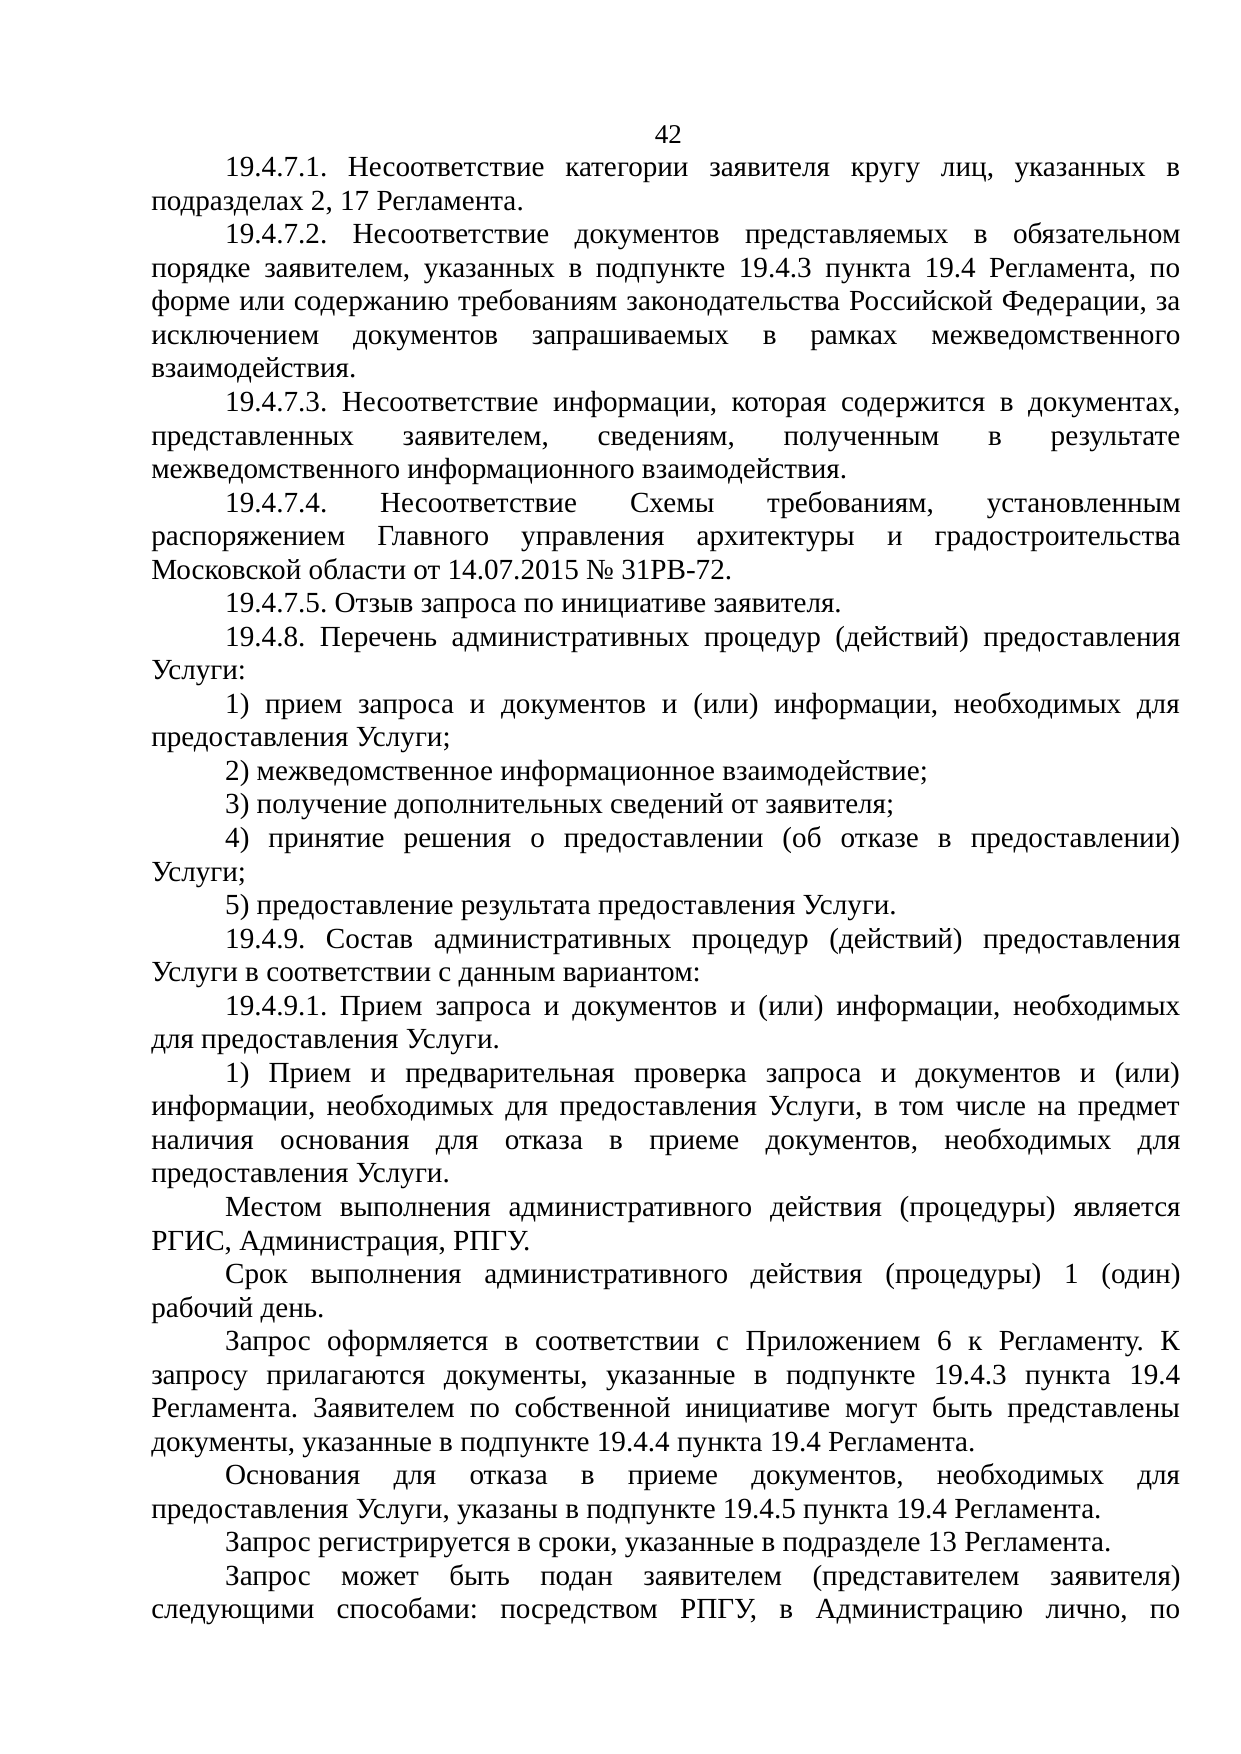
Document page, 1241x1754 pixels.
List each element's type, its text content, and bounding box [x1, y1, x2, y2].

text 1) прием запроса и документов и (или) информации, необходимых для предоставления Услуги; [151, 686, 1181, 753]
text 5) предоставление результата предоставления Услуги. [151, 887, 1181, 921]
text 19.4.7.2. Несоответствие документов представляемых в обязательном порядке заявителем, указанных в подпункте 19.4.3 пункта 19.4 Регламента, по форме или содержанию требованиям законодательства Российской Федерации, за исключением документов запрашиваемых в рамках межведомственного взаимодействия. [151, 216, 1181, 384]
text 19.4.9. Состав административных процедур (действий) предоставления Услуги в соответствии с данным вариантом: [151, 921, 1181, 988]
text 19.4.7.1. Несоответствие категории заявителя кругу лиц, указанных в подразделах 2, 17 Регламента. [151, 149, 1181, 216]
text 2) межведомственное информационное взаимодействие; [151, 753, 1181, 787]
text 1) Прием и предварительная проверка запроса и документов и (или) информации, необходимых для предоставления Услуги, в том числе на предмет наличия основания для отказа в приеме документов, необходимых для предоставления Услуги. [151, 1055, 1181, 1189]
text Срок выполнения административного действия (процедуры) 1 (один) рабочий день. [151, 1256, 1181, 1323]
text 3) получение дополнительных сведений от заявителя; [151, 787, 1181, 820]
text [151, 1558, 1181, 1625]
text Запрос регистрируется в сроки, указанные в подразделе 13 Регламента. [151, 1524, 1181, 1558]
text 19.4.7.4. Несоответствие Схемы требованиям, установленным распоряжением Главного управления архитектуры и градостроительства Московской области от 14.07.2015 № 31РВ-72. [151, 485, 1181, 585]
text 19.4.7.3. Несоответствие информации, которая содержится в документах, представленных заявителем, сведениям, полученным в результате межведомственного информационного взаимодействия. [151, 384, 1181, 485]
text 19.4.7.5. Отзыв запроса по инициативе заявителя. [151, 585, 1181, 619]
text Запрос оформляется в соответствии с Приложением 6 к Регламенту. К запросу прилагаются документы, указанные в подпункте 19.4.3 пункта 19.4 Регламента. Заявителем по собственной инициативе могут быть представлены документы, указанные в подпункте 19.4.4 пункта 19.4 Регламента. [151, 1323, 1181, 1457]
text 19.4.8. Перечень административных процедур (действий) предоставления Услуги: [151, 619, 1181, 686]
text Местом выполнения административного действия (процедуры) является РГИС, Администрация, РПГУ. [151, 1189, 1181, 1256]
text 4) принятие решения о предоставлении (об отказе в предоставлении) Услуги; [151, 820, 1181, 887]
text Основания для отказа в приеме документов, необходимых для предоставления Услуги, указаны в подпункте 19.4.5 пункта 19.4 Регламента. [151, 1457, 1181, 1524]
text 19.4.9.1. Прием запроса и документов и (или) информации, необходимых для предоставления Услуги. [151, 988, 1181, 1055]
